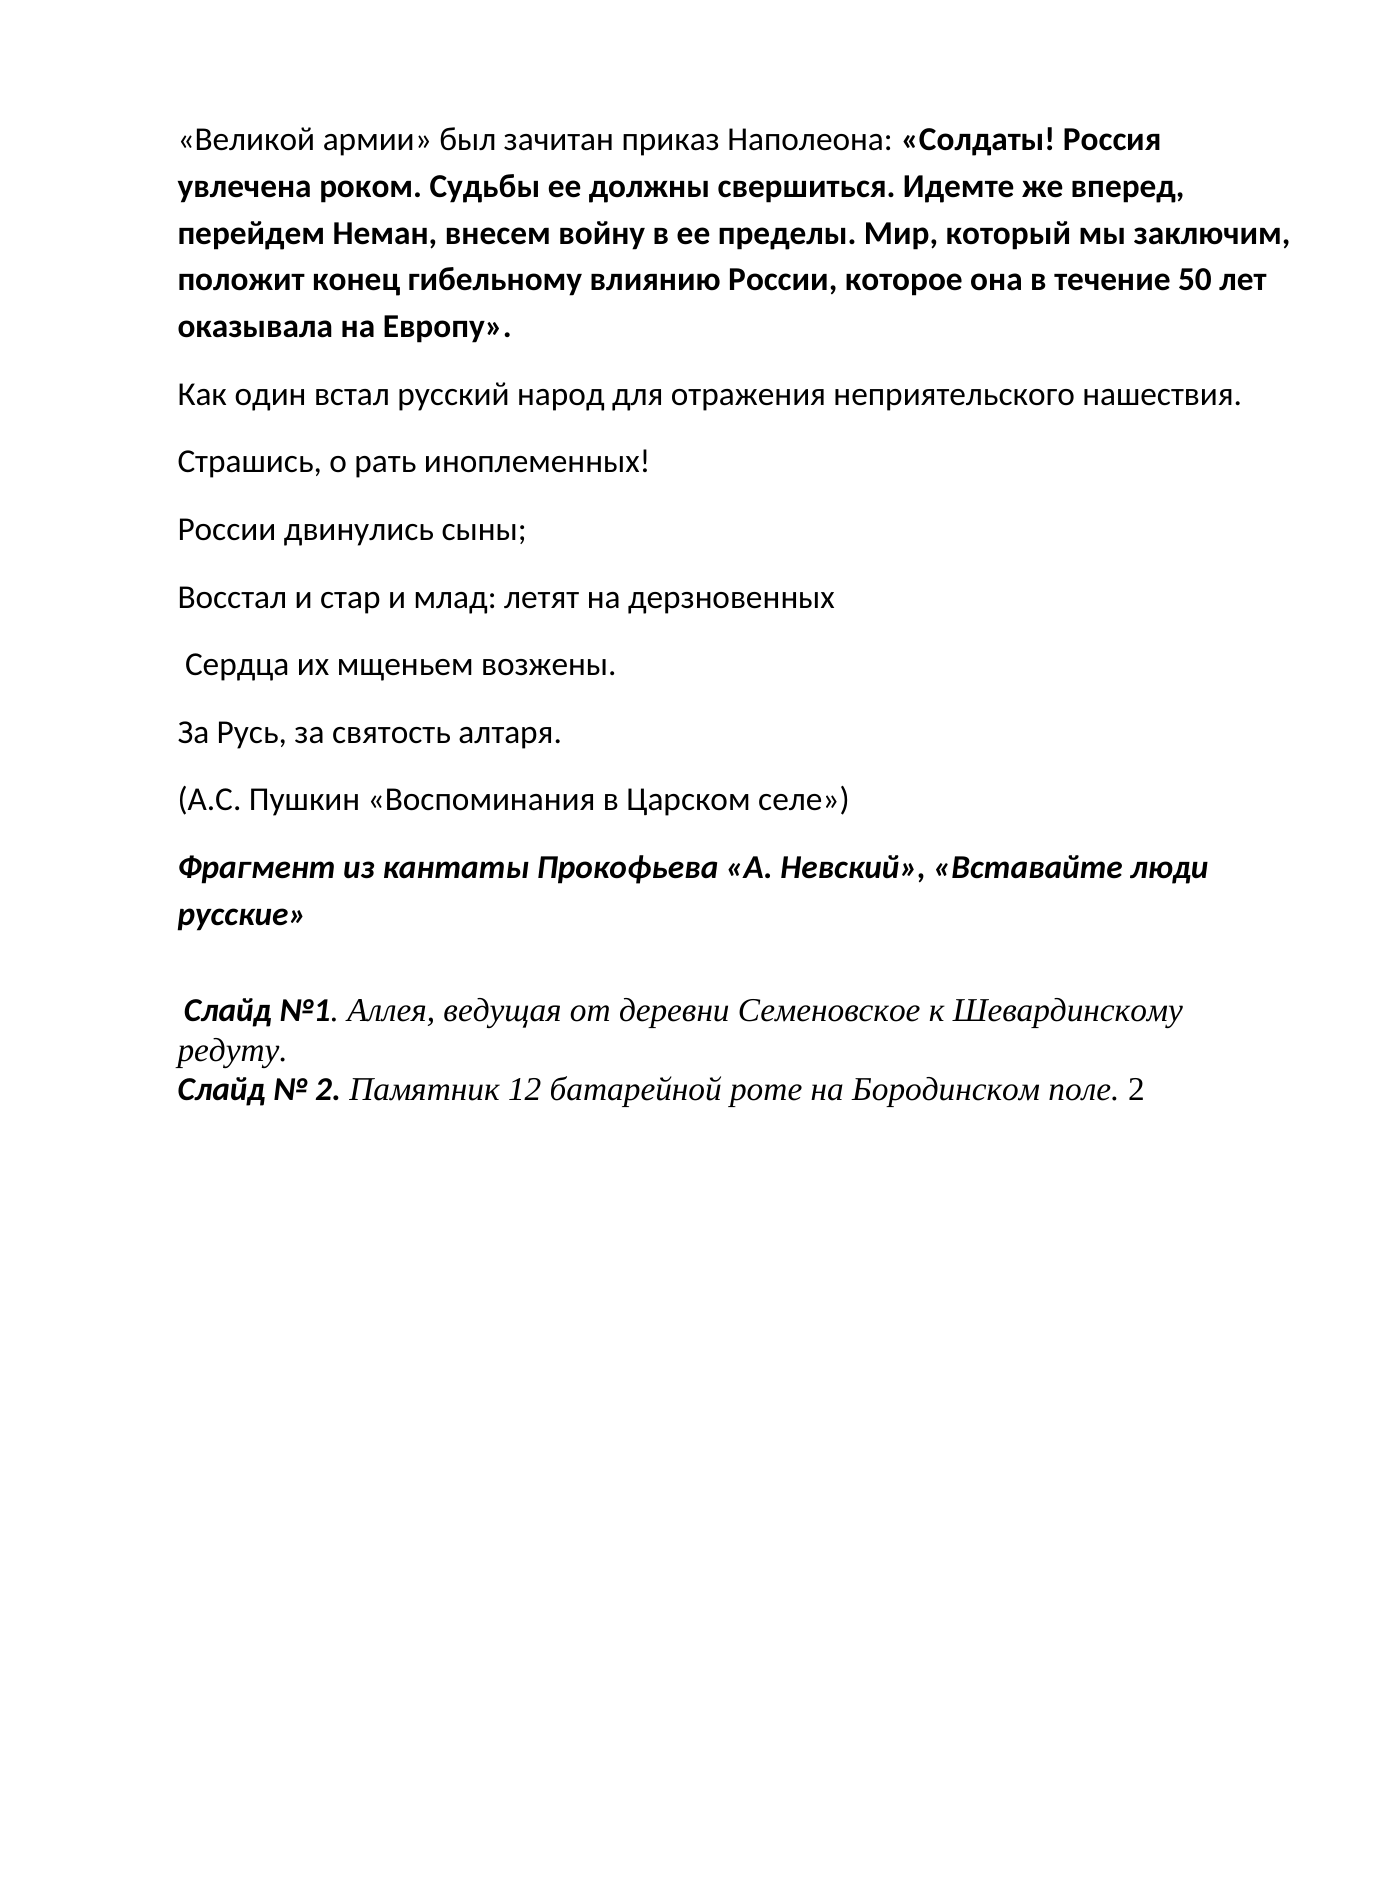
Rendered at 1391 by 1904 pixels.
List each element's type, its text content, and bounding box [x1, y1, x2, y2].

text Слайд № 2. Памятник 12 батарейной роте на Бородинском поле. 2 [177, 1068, 1302, 1109]
text Страшись, о рать иноплеменных! [177, 440, 1302, 481]
text Слайд №1. Аллея, ведущая от деревни Семеновское к Шевардинскому редуту. [177, 989, 1302, 1068]
text «Великой армии» был зачитан приказ Наполеона: «Солдаты! Россия увлечена роком. Судьбы ее должны свершиться. Идемте же вперед, перейдем Неман, внесем войну в ее пределы. Мир, который мы заключим, положит конец гибельному влиянию России, которое она в течение 50 лет оказывала на Европу». [177, 118, 1302, 346]
text Сердца их мщеньем возжены. [177, 643, 1302, 684]
text Восстал и стар и млад: летят на дерзновенных [177, 576, 1302, 616]
text России двинулись сыны; [177, 508, 1302, 549]
text Как один встал русский народ для отражения неприятельского нашествия. [177, 373, 1302, 413]
text (А.С. Пушкин «Воспоминания в Царском селе») [177, 778, 1302, 819]
text За Русь, за святость алтаря. [177, 711, 1302, 752]
text Фрагмент из кантаты Прокофьева «А. Невский», «Вставайте люди русские» [177, 846, 1302, 933]
